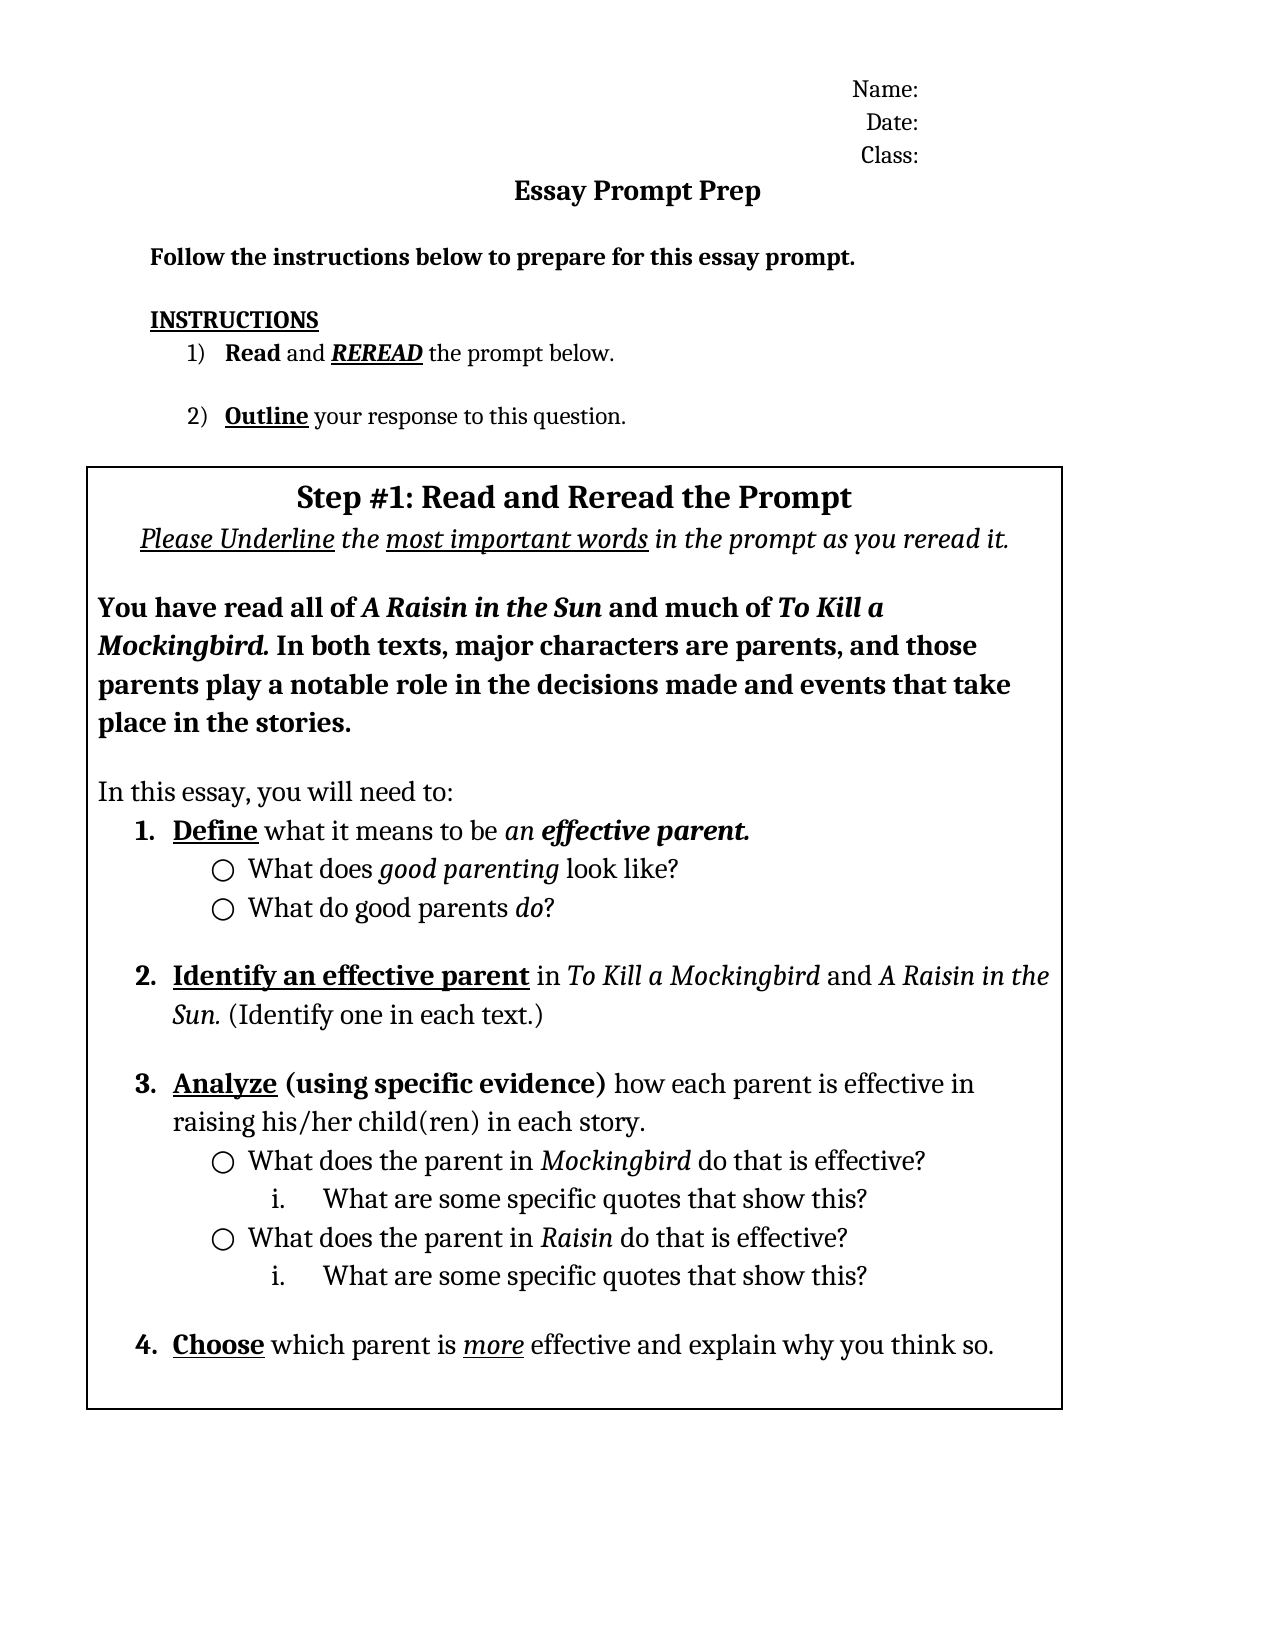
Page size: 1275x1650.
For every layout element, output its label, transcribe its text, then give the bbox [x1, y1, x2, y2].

text Follow the instructions below to prepare for this essay prompt. [150, 243, 1125, 272]
text Essay Prompt Prep [150, 174, 1125, 208]
text Name: [150, 75, 919, 104]
table_header Step #1: Read and Reread the Prompt Please Underline the most important words in the prompt as you reread it. You have read all of A Raisin in the Sun and much of To Kill a Mockingbird. In both texts, major characters are parents, and those parents play a notable role in the decisions made and events that take place in the stories. In this essay, you will need to: Define what it means to be an effective parent. What does good parenting look like? What do good parents do? Identify an effective parent in To Kill a Mockingbird and A Raisin in the Sun. (Identify one in each text.) Analyze (using specific evidence) how each parent is effective in raising his/her child(ren) in each story. What does the parent in Mockingbird do that is effective? What are some specific quotes that show this? What does the parent in Raisin do that is effective? What are some specific quotes that show this? Choose which parent is more effective and explain why you think so. [88, 468, 1061, 1407]
list Outline your response to this question. [187, 402, 1125, 431]
text Class: [150, 141, 919, 170]
text INSTRUCTIONS [150, 306, 1125, 335]
text Date: [150, 108, 919, 137]
list Read and REREAD the prompt below. [187, 339, 1125, 368]
